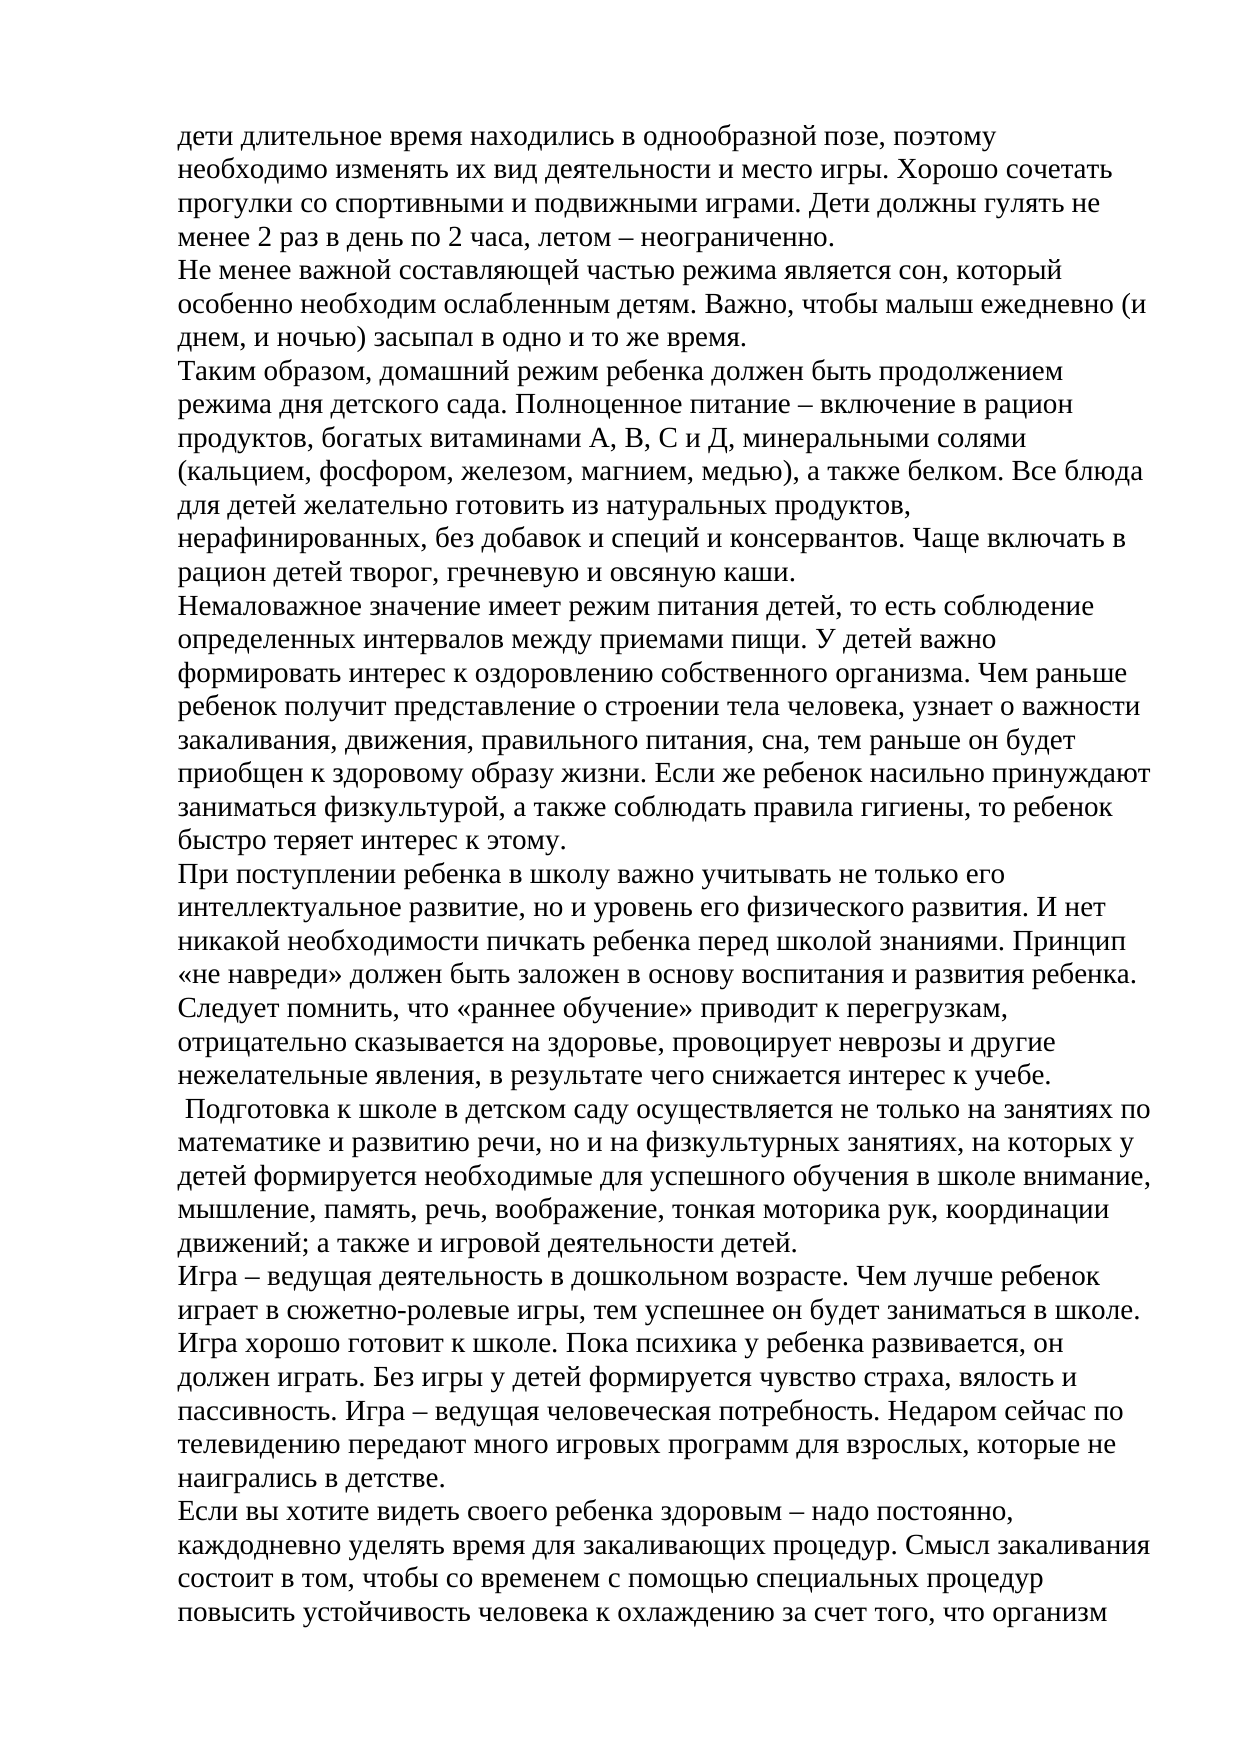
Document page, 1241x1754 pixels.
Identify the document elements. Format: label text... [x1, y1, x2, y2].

text Игра – ведущая деятельность в дошкольном возрасте. Чем лучше ребенок играет в сюжетно-ролевые игры, тем успешнее он будет заниматься в школе. Игра хорошо готовит к школе. Пока психика у ребенка развивается, он должен играть. Без игры у детей формируется чувство страха, вялость и пассивность. Игра – ведущая человеческая потребность. Недаром сейчас по телевидению передают много игровых программ для взрослых, которые не наигрались в детстве. [177, 1258, 1152, 1493]
text Немаловажное значение имеет режим питания детей, то есть соблюдение определенных интервалов между приемами пищи. У детей важно формировать интерес к оздоровлению собственного организма. Чем раньше ребенок получит представление о строении тела человека, узнает о важности закаливания, движения, правильного питания, сна, тем раньше он будет приобщен к здоровому образу жизни. Если же ребенок насильно принуждают заниматься физкультурой, а также соблюдать правила гигиены, то ребенок быстро теряет интерес к этому. [177, 588, 1152, 856]
text Подготовка к школе в детском саду осуществляется не только на занятиях по математике и развитию речи, но и на физкультурных занятиях, на которых у детей формируется необходимые для успешного обучения в школе внимание, мышление, память, речь, воображение, тонкая моторика рук, координации движений; а также и игровой деятельности детей. [177, 1091, 1152, 1258]
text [177, 118, 1152, 252]
text Таким образом, домашний режим ребенка должен быть продолжением режима дня детского сада. Полноценное питание – включение в рацион продуктов, богатых витаминами А, В, С и Д, минеральными солями (кальцием, фосфором, железом, магнием, медью), а также белком. Все блюда для детей желательно готовить из натуральных продуктов, нерафинированных, без добавок и специй и консервантов. Чаще включать в рацион детей творог, гречневую и овсяную каши. [177, 353, 1152, 588]
text Не менее важной составляющей частью режима является сон, который особенно необходим ослабленным детям. Важно, чтобы малыш ежедневно (и днем, и ночью) засыпал в одно и то же время. [177, 252, 1152, 353]
text При поступлении ребенка в школу важно учитывать не только его интеллектуальное развитие, но и уровень его физического развития. И нет никакой необходимости пичкать ребенка перед школой знаниями. Принцип «не навреди» должен быть заложен в основу воспитания и развития ребенка. Следует помнить, что «раннее обучение» приводит к перегрузкам, отрицательно сказывается на здоровье, провоцирует неврозы и другие нежелательные явления, в результате чего снижается интерес к учебе. [177, 856, 1152, 1091]
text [177, 1493, 1152, 1627]
